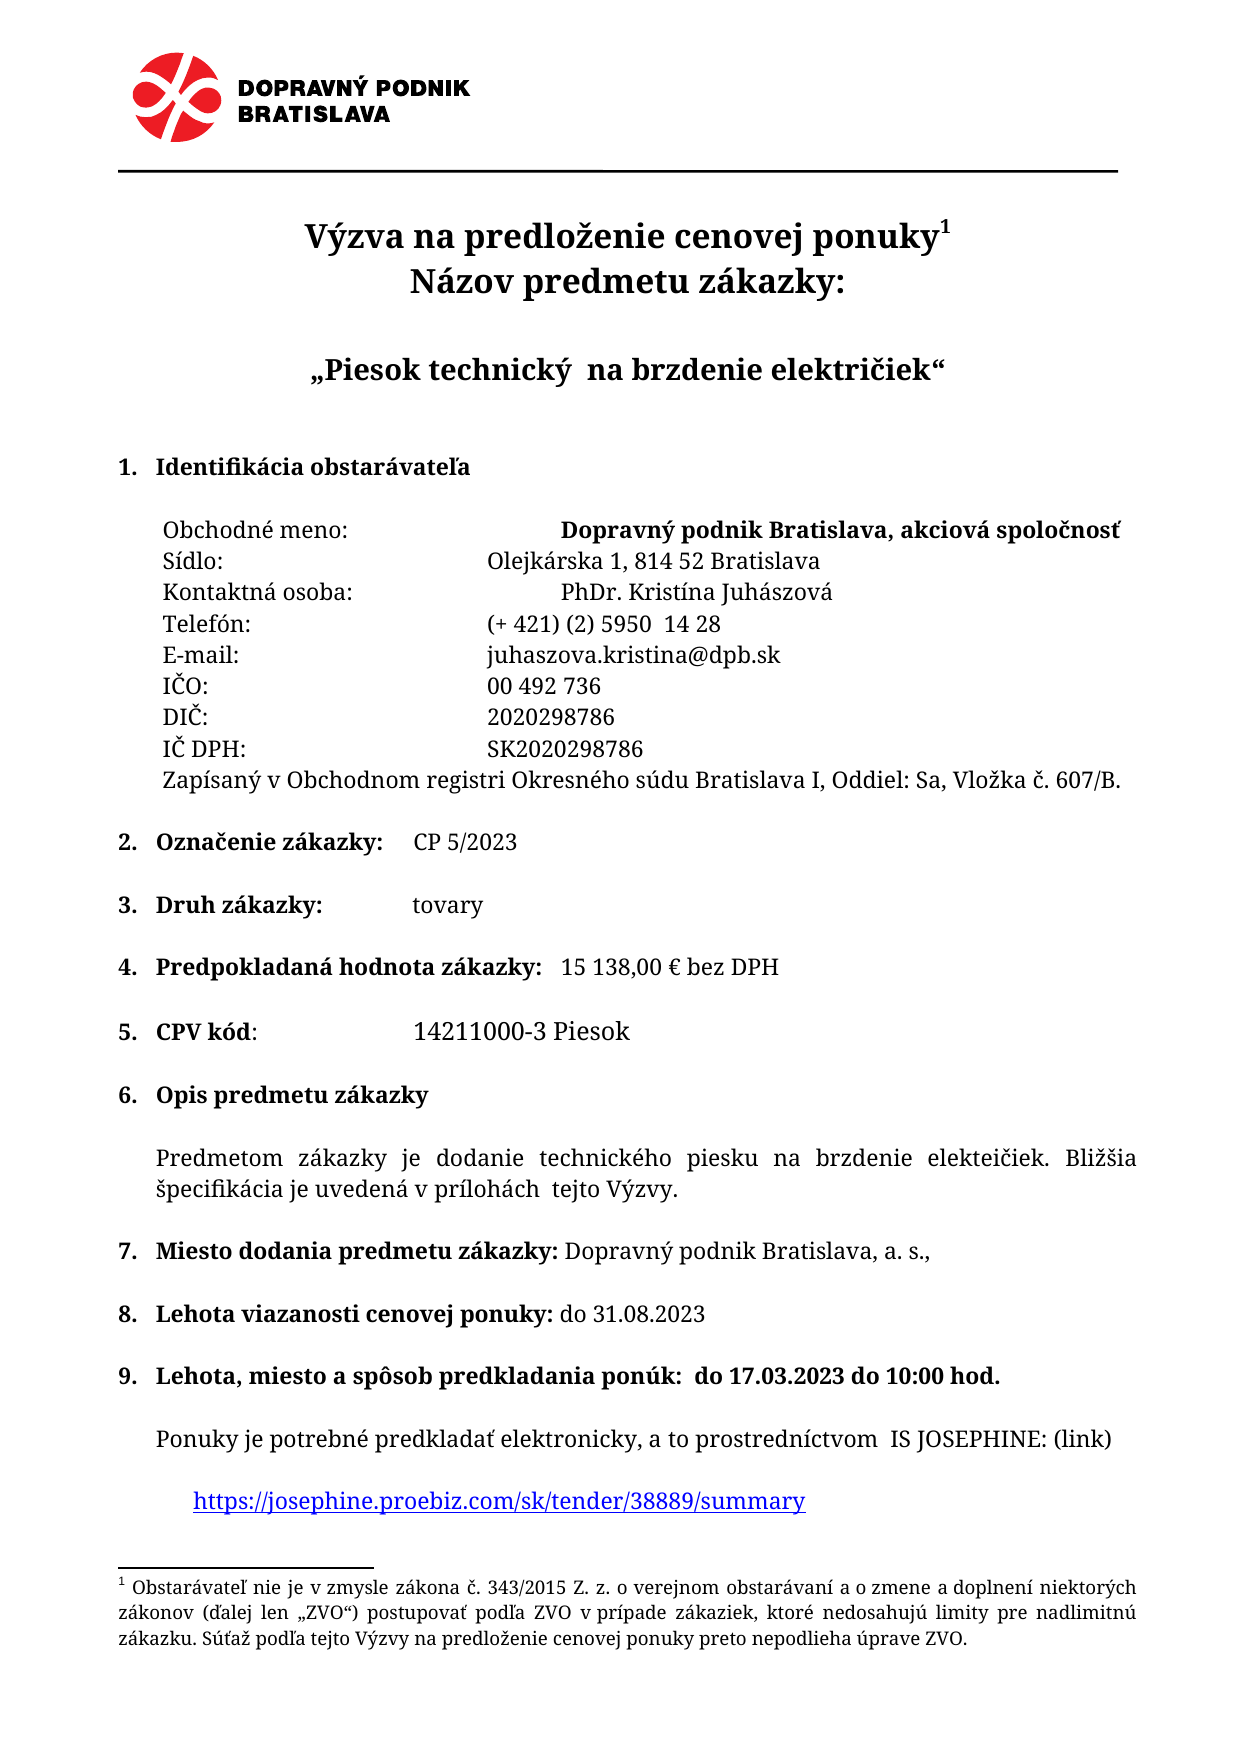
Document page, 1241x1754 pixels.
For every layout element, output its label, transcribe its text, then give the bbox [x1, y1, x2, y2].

list Opis predmetu zákazky [118, 1079, 1137, 1110]
text IČ DPH: SK2020298786 [118, 732, 1137, 764]
list Identifikácia obstarávateľa [118, 451, 1137, 482]
list Lehota viazanosti cenovej ponuky: do 31.08.2023 [118, 1298, 1137, 1329]
text „Piesok technický na brzdenie električiek“ [118, 349, 1137, 389]
text Predmetom zákazky je dodanie technického piesku na brzdenie elekteičiek. Bližšia špecifikácia je uvedená v prílohách tejto Výzvy. [156, 1142, 1137, 1204]
list Lehota, miesto a spôsob predkladania ponúk: do 17.03.2023 do 10:00 hod. [118, 1360, 1137, 1392]
text DIČ: 2020298786 [118, 701, 1137, 732]
text Kontaktná osoba: PhDr. Kristína Juhászová [118, 576, 1137, 607]
list https://josephine.proebiz.com/sk/tender/38889/summary [193, 1485, 1137, 1517]
text IČO: 00 492 736 [118, 670, 1137, 701]
text Sídlo: Olejkárska 1, 814 52 Bratislava [118, 545, 1137, 576]
list Ponuky je potrebné predkladať elektronicky, a to prostredníctvom IS JOSEPHINE: (link) [156, 1423, 1137, 1454]
list Druh zákazky: tovary [118, 889, 1137, 920]
text Výzva na predloženie cenovej ponuky [118, 213, 1137, 258]
list Predpokladaná hodnota zákazky: 15 138,00 € bez DPH [118, 951, 1137, 982]
text Názov predmetu zákazky: [118, 258, 1137, 304]
list Označenie zákazky: CP 5/2023 [118, 826, 1137, 857]
list Miesto dodania predmetu zákazky: Dopravný podnik Bratislava, a. s., [118, 1235, 1137, 1267]
text Telefón: (+ 421) (2) 5950 14 28 [118, 607, 1137, 639]
text E-mail: juhaszova.kristina@dpb.sk [118, 639, 1137, 670]
text Obchodné meno: Dopravný podnik Bratislava, akciová spoločnosť [118, 514, 1137, 545]
text Zapísaný v Obchodnom registri Okresného súdu Bratislava I, Oddiel: Sa, Vložka č. 607/B. [118, 764, 1137, 795]
list CPV kód: 14211000-3 Piesok [118, 1014, 1137, 1048]
